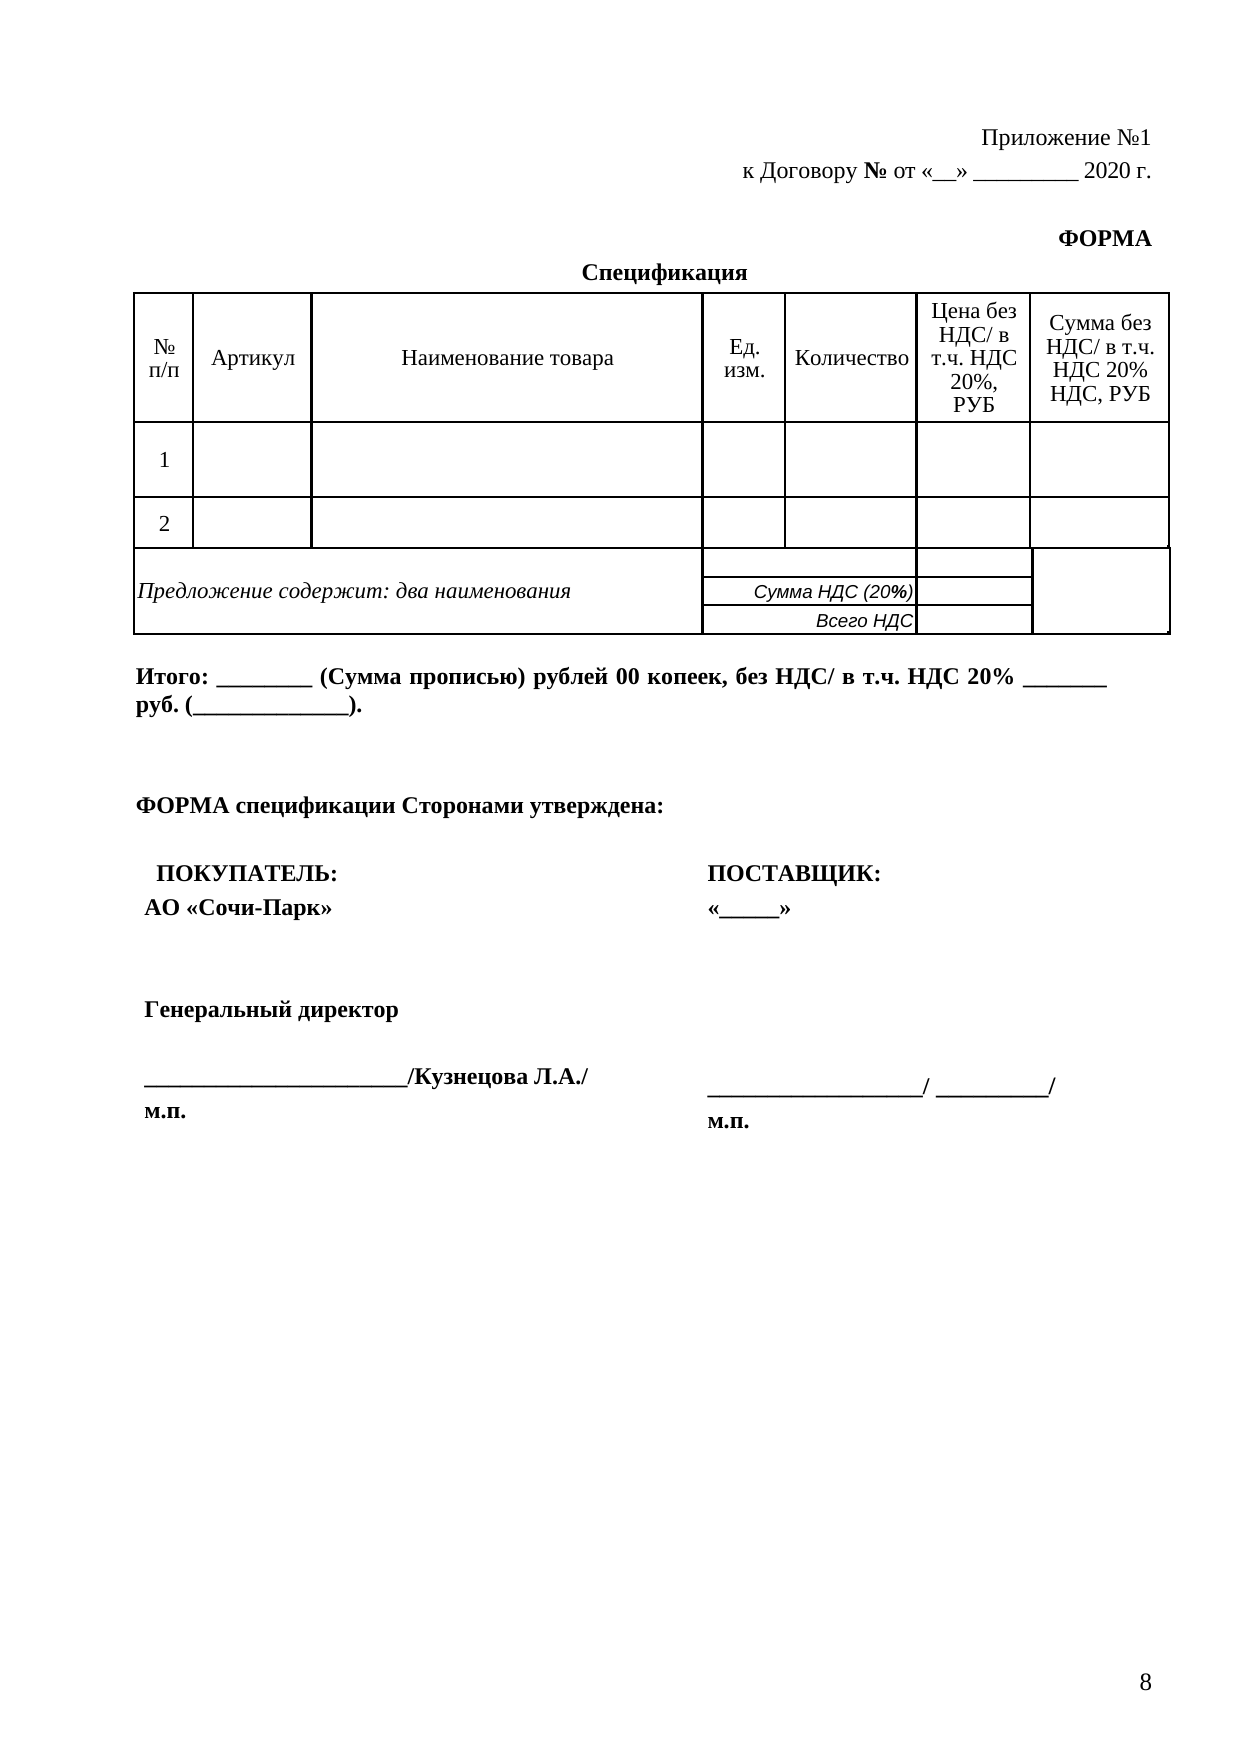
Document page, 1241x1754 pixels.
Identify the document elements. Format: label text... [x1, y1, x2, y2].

text ФОРМА [118, 224, 1152, 252]
table_cell [704, 498, 784, 547]
text Спецификация [118, 258, 1152, 286]
table_cell [918, 549, 1031, 576]
table_cell Сумма НДС (20%) [704, 578, 915, 604]
table_header Количество [786, 294, 915, 421]
table_cell [1031, 423, 1168, 496]
table_cell [313, 423, 701, 496]
table_cell 1 [135, 423, 192, 496]
table_cell [704, 423, 784, 496]
table_cell [786, 498, 915, 547]
table_cell [704, 549, 915, 576]
table_cell [918, 578, 1031, 604]
table_cell [1034, 549, 1169, 633]
table_header ПОСТАВЩИК: «_____» __________________/ _________/ м.п. [696, 859, 1210, 1140]
table_cell [1031, 498, 1168, 547]
table_cell [194, 498, 310, 547]
table_header № п/п [135, 294, 192, 421]
table_header Цена без НДС/ в т.ч. НДС 20%, РУБ [918, 294, 1029, 421]
table_header Артикул [194, 294, 310, 421]
table_header Ед. изм. [704, 294, 784, 421]
table_cell [918, 498, 1029, 547]
table_header ПОКУПАТЕЛЬ: АО «Сочи-Парк» Генеральный директор ______________________/Кузнецова Л.А./ м.п. [133, 859, 696, 1140]
table_header Наименование товара [313, 294, 701, 421]
table_cell Всего НДС [704, 606, 915, 633]
text к Договору № от «__» _________ 2020 г. [133, 156, 1152, 184]
table_cell [786, 423, 915, 496]
table_cell Предложение содержит: два наименования [135, 549, 701, 633]
table_cell [313, 498, 701, 547]
text Приложение №1 [870, 122, 1152, 150]
table_header Сумма без НДС/ в т.ч. НДС 20% НДС, РУБ [1031, 294, 1168, 421]
table_cell [918, 606, 1031, 633]
table_cell [918, 423, 1029, 496]
table_cell [194, 423, 310, 496]
table_cell Итого: ________ (Сумма прописью) рублей 00 копеек, без НДС/ в т.ч. НДС 20% _______ руб. (_____________). ФОРМА спецификации Сторонами утверждена: [134, 635, 1122, 825]
table_cell 2 [135, 498, 192, 547]
